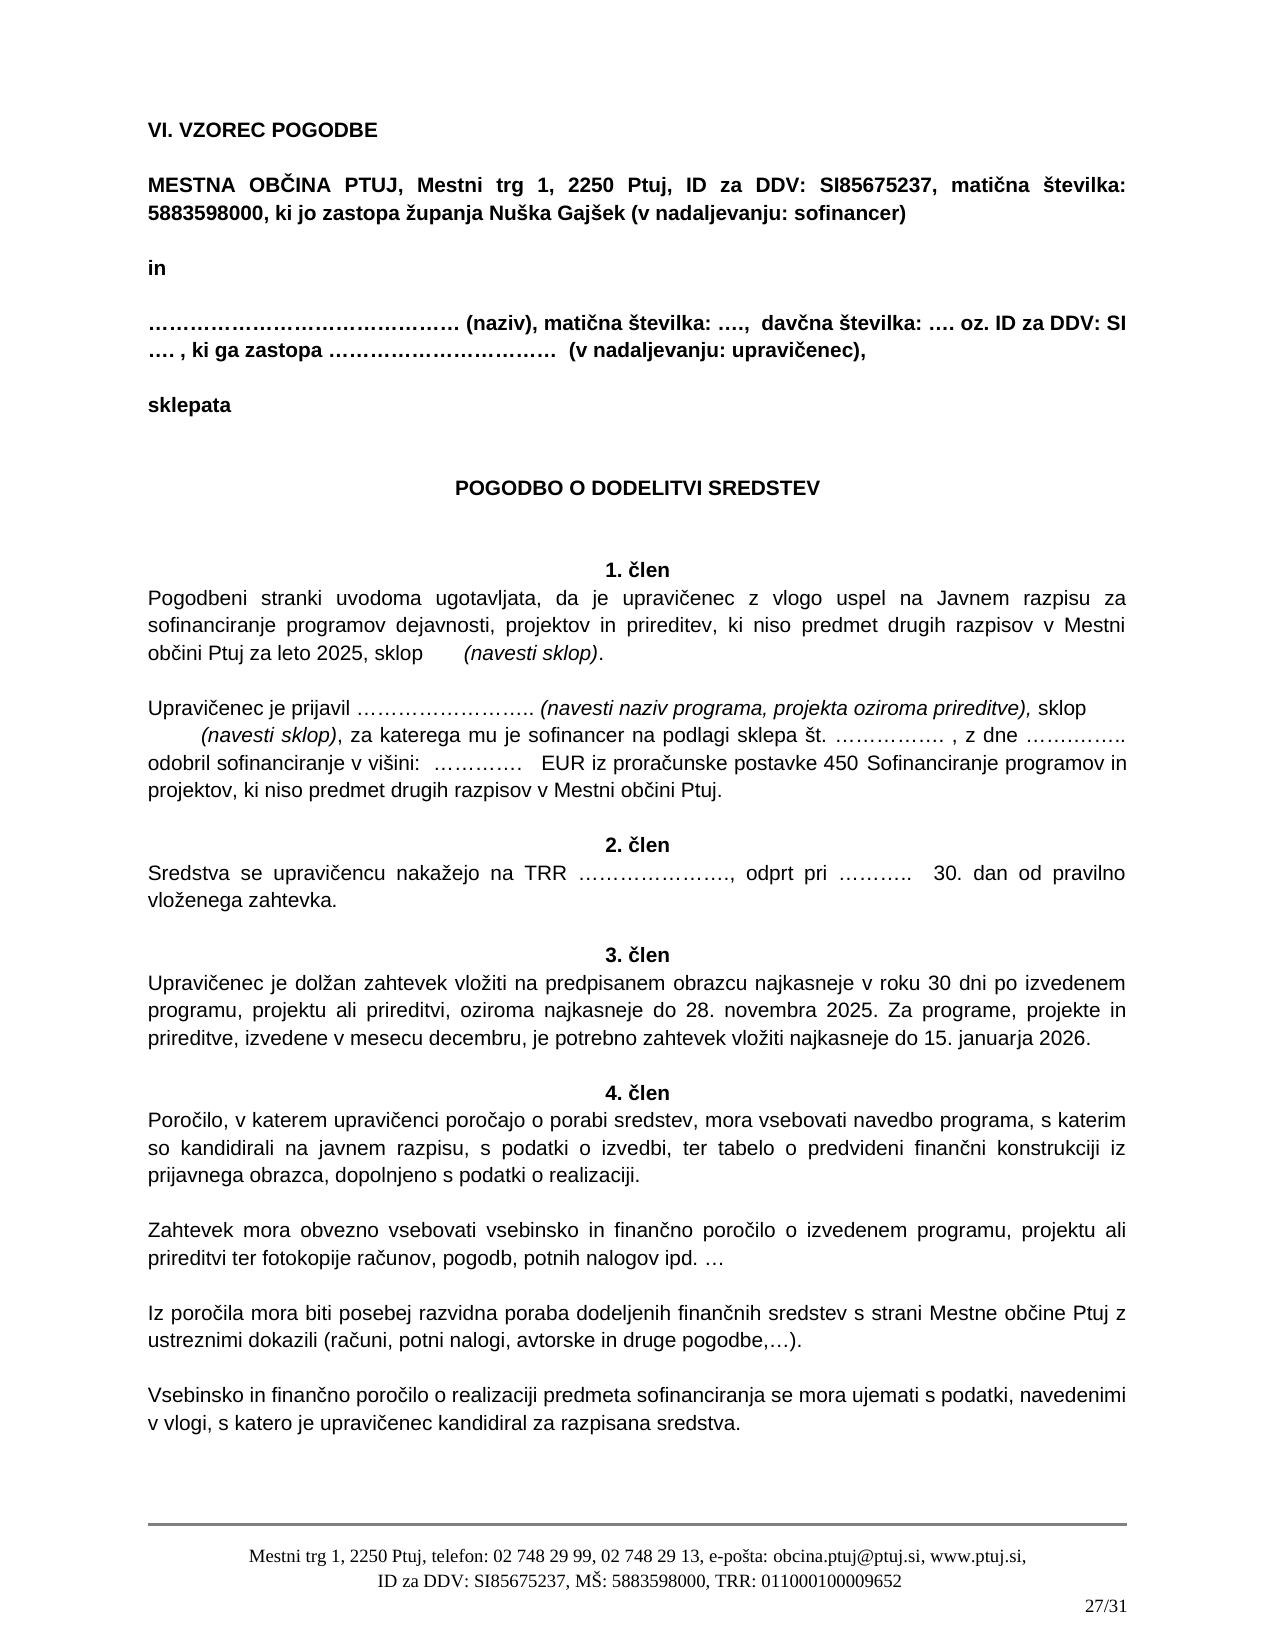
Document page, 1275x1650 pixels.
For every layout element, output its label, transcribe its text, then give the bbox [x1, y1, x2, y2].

text Poročilo, v katerem upravičenci poročajo o porabi sredstev, mora vsebovati navedbo programa, s katerim so kandidirali na javnem razpisu, s podatki o izvedbi, ter tabelo o predvideni finančni konstrukciji iz prijavnega obrazca, dopolnjeno s podatki o realizaciji. [148, 1108, 1127, 1187]
text sklepata [148, 393, 1127, 417]
text Iz poročila mora biti posebej razvidna poraba dodeljenih finančnih sredstev s strani Mestne občine Ptuj z ustreznimi dokazili (računi, potni nalogi, avtorske in druge pogodbe,…). [148, 1301, 1127, 1352]
text VI. VZOREC POGODBE [148, 118, 1127, 142]
text in [148, 256, 1127, 279]
text Vsebinsko in finančno poročilo o realizaciji predmeta sofinanciranja se mora ujemati s podatki, navedenimi v vlogi, s katero je upravičenec kandidiral za razpisana sredstva. [148, 1383, 1127, 1435]
text Upravičenec je dolžan zahtevek vložiti na predpisanem obrazcu najkasneje v roku 30 dni po izvedenem programu, projektu ali prireditvi, oziroma najkasneje do 28. novembra 2025. Za programe, projekte in prireditve, izvedene v mesecu decembru, je potrebno zahtevek vložiti najkasneje do 15. januarja 2026. [148, 971, 1127, 1049]
text Zahtevek mora obvezno vsebovati vsebinsko in finančno poročilo o izvedenem programu, projektu ali prireditvi ter fotokopije računov, pogodb, potnih nalogov ipd. … [148, 1218, 1127, 1270]
text 3. člen [148, 943, 1127, 967]
text POGODBO O DODELITVI SREDSTEV [148, 476, 1127, 499]
text Upravičenec je prijavil …………………….. (navesti naziv programa, projekta oziroma prireditve), sklop [148, 696, 1127, 719]
text Pogodbeni stranki uvodoma ugotavljata, da je upravičenec z vlogo uspel na Javnem razpisu za sofinanciranje programov dejavnosti, projektov in prireditev, ki niso predmet drugih razpisov v Mestni občini Ptuj za leto 2025, sklop (navesti sklop). [148, 586, 1127, 664]
text (navesti sklop), za katerega mu je sofinancer na podlagi sklepa št. ……………. , z dne …….…….. odobril sofinanciranje v višini: …………. EUR iz proračunske postavke 450 Sofinanciranje programov in projektov, ki niso predmet drugih razpisov v Mestni občini Ptuj. [148, 723, 1127, 802]
text MESTNA OBČINA PTUJ, Mestni trg 1, 2250 Ptuj, ID za DDV: SI85675237, matična številka: 5883598000, ki jo zastopa županja Nuška Gajšek (v nadaljevanju: sofinancer) [148, 173, 1127, 224]
text 4. člen [148, 1081, 1127, 1105]
text 1. člen [148, 558, 1127, 582]
text Sredstva se upravičencu nakažejo na TRR …………………., odprt pri ……….. 30. dan od pravilno vloženega zahtevka. [148, 861, 1127, 912]
text ……………………………………… (naziv), matična številka: …., davčna številka: …. oz. ID za DDV: SI …. , ki ga zastopa …………………………… (v nadaljevanju: upravičenec), [148, 311, 1127, 362]
text 2. člen [148, 833, 1127, 857]
